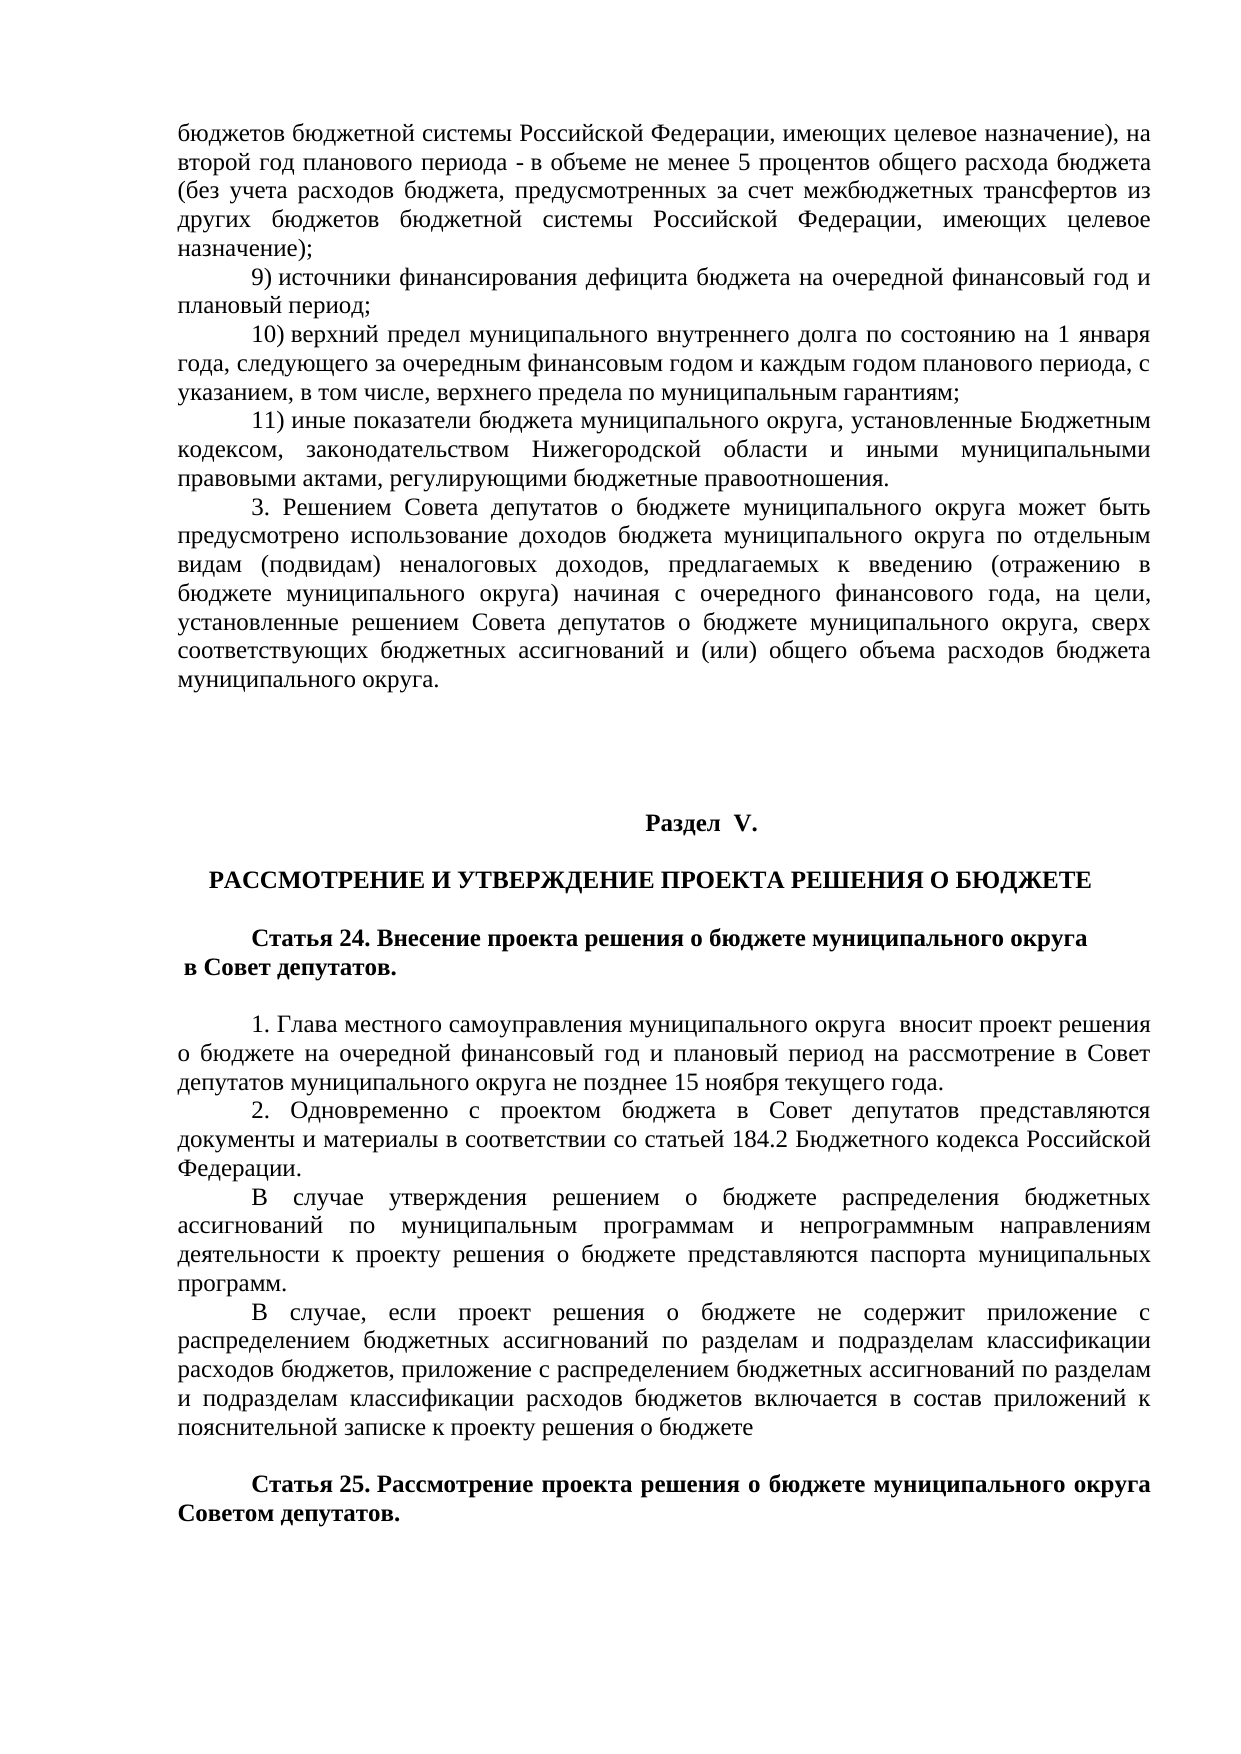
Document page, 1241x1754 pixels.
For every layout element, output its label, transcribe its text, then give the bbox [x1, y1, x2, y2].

text Раздел V. [177, 808, 1152, 837]
text Статья 24. Внесение проекта решения о бюджете муниципального округа [177, 923, 1152, 952]
text 3. Решением Совета депутатов о бюджете муниципального округа может быть предусмотрено использование доходов бюджета муниципального округа по отдельным видам (подвидам) неналоговых доходов, предлагаемых к введению (отражению в бюджете муниципального округа) начиная с очередного финансового года, на цели, установленные решением Совета депутатов о бюджете муниципального округа, сверх соответствующих бюджетных ассигнований и (или) общего объема расходов бюджета муниципального округа. [177, 492, 1152, 693]
text 9) источники финансирования дефицита бюджета на очередной финансовый год и плановый период; [177, 262, 1152, 319]
text В случае, если проект решения о бюджете не содержит приложение с распределением бюджетных ассигнований по разделам и подразделам классификации расходов бюджетов, приложение с распределением бюджетных ассигнований по разделам и подразделам классификации расходов бюджетов включается в состав приложений к пояснительной записке к проекту решения о бюджете [177, 1297, 1152, 1441]
text 10) верхний предел муниципального внутреннего долга по состоянию на 1 января года, следующего за очередным финансовым годом и каждым годом планового периода, с указанием, в том числе, верхнего предела по муниципальным гарантиям; [177, 319, 1152, 406]
text 11) иные показатели бюджета муниципального округа, установленные Бюджетным кодексом, законодательством Нижегородской области и иными муниципальными правовыми актами, регулирующими бюджетные правоотношения. [177, 406, 1152, 492]
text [177, 118, 1152, 262]
text Статья 25. Рассмотрение проекта решения о бюджете муниципального округа Советом депутатов. [177, 1469, 1152, 1527]
text В случае утверждения решением о бюджете распределения бюджетных ассигнований по муниципальным программам и непрограммным направлениям деятельности к проекту решения о бюджете представляются паспорта муниципальных программ. [177, 1182, 1152, 1297]
text в Совет депутатов. [177, 952, 1152, 981]
text РАССМОТРЕНИЕ И УТВЕРЖДЕНИЕ ПРОЕКТА РЕШЕНИЯ О БЮДЖЕТЕ [177, 866, 1152, 894]
text 2. Одновременно с проектом бюджета в Совет депутатов представляются документы и материалы в соответствии со статьей 184.2 Бюджетного кодекса Российской Федерации. [177, 1096, 1152, 1182]
text 1. Глава местного самоуправления муниципального округа вносит проект решения о бюджете на очередной финансовый год и плановый период на рассмотрение в Совет депутатов муниципального округа не позднее 15 ноября текущего года. [177, 1009, 1152, 1096]
